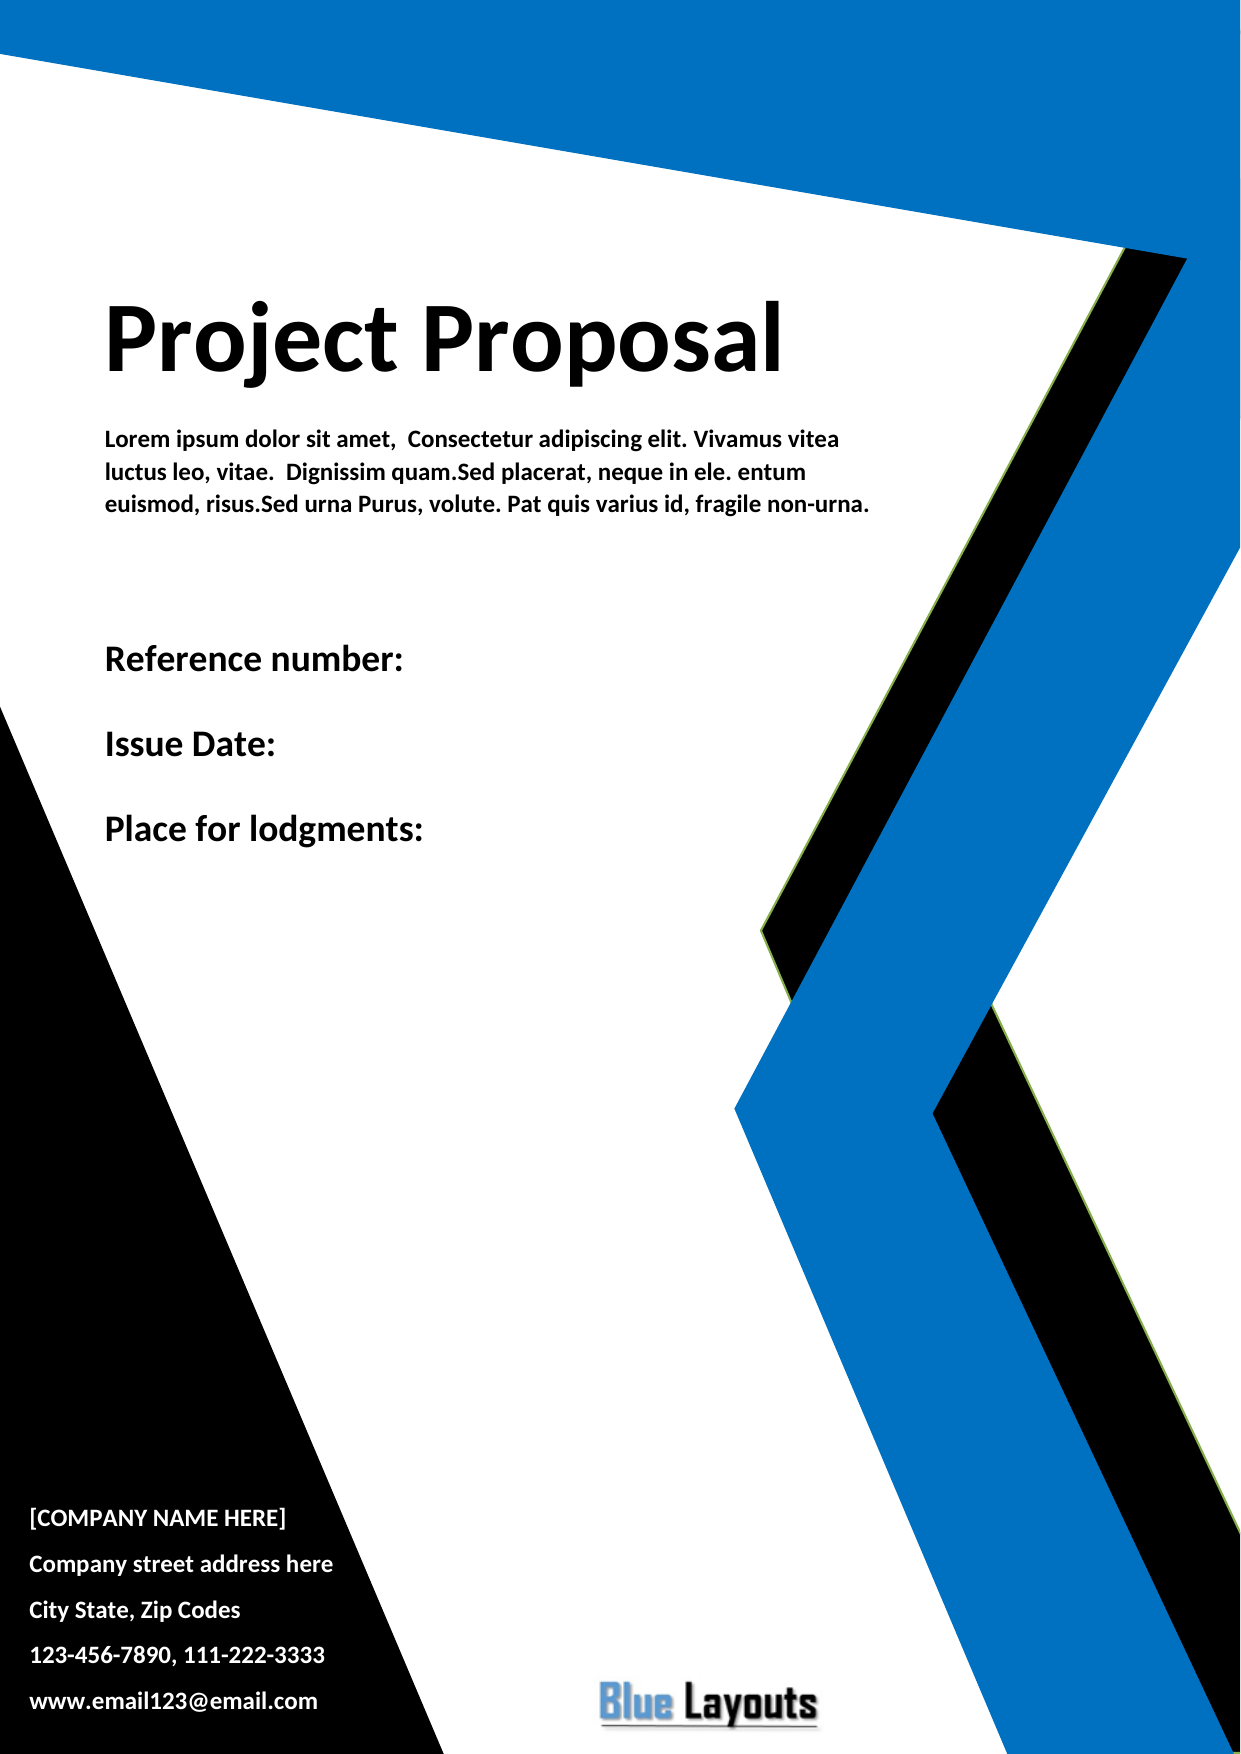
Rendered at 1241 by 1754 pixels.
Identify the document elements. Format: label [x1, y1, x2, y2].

picture [593, 1676, 827, 1735]
